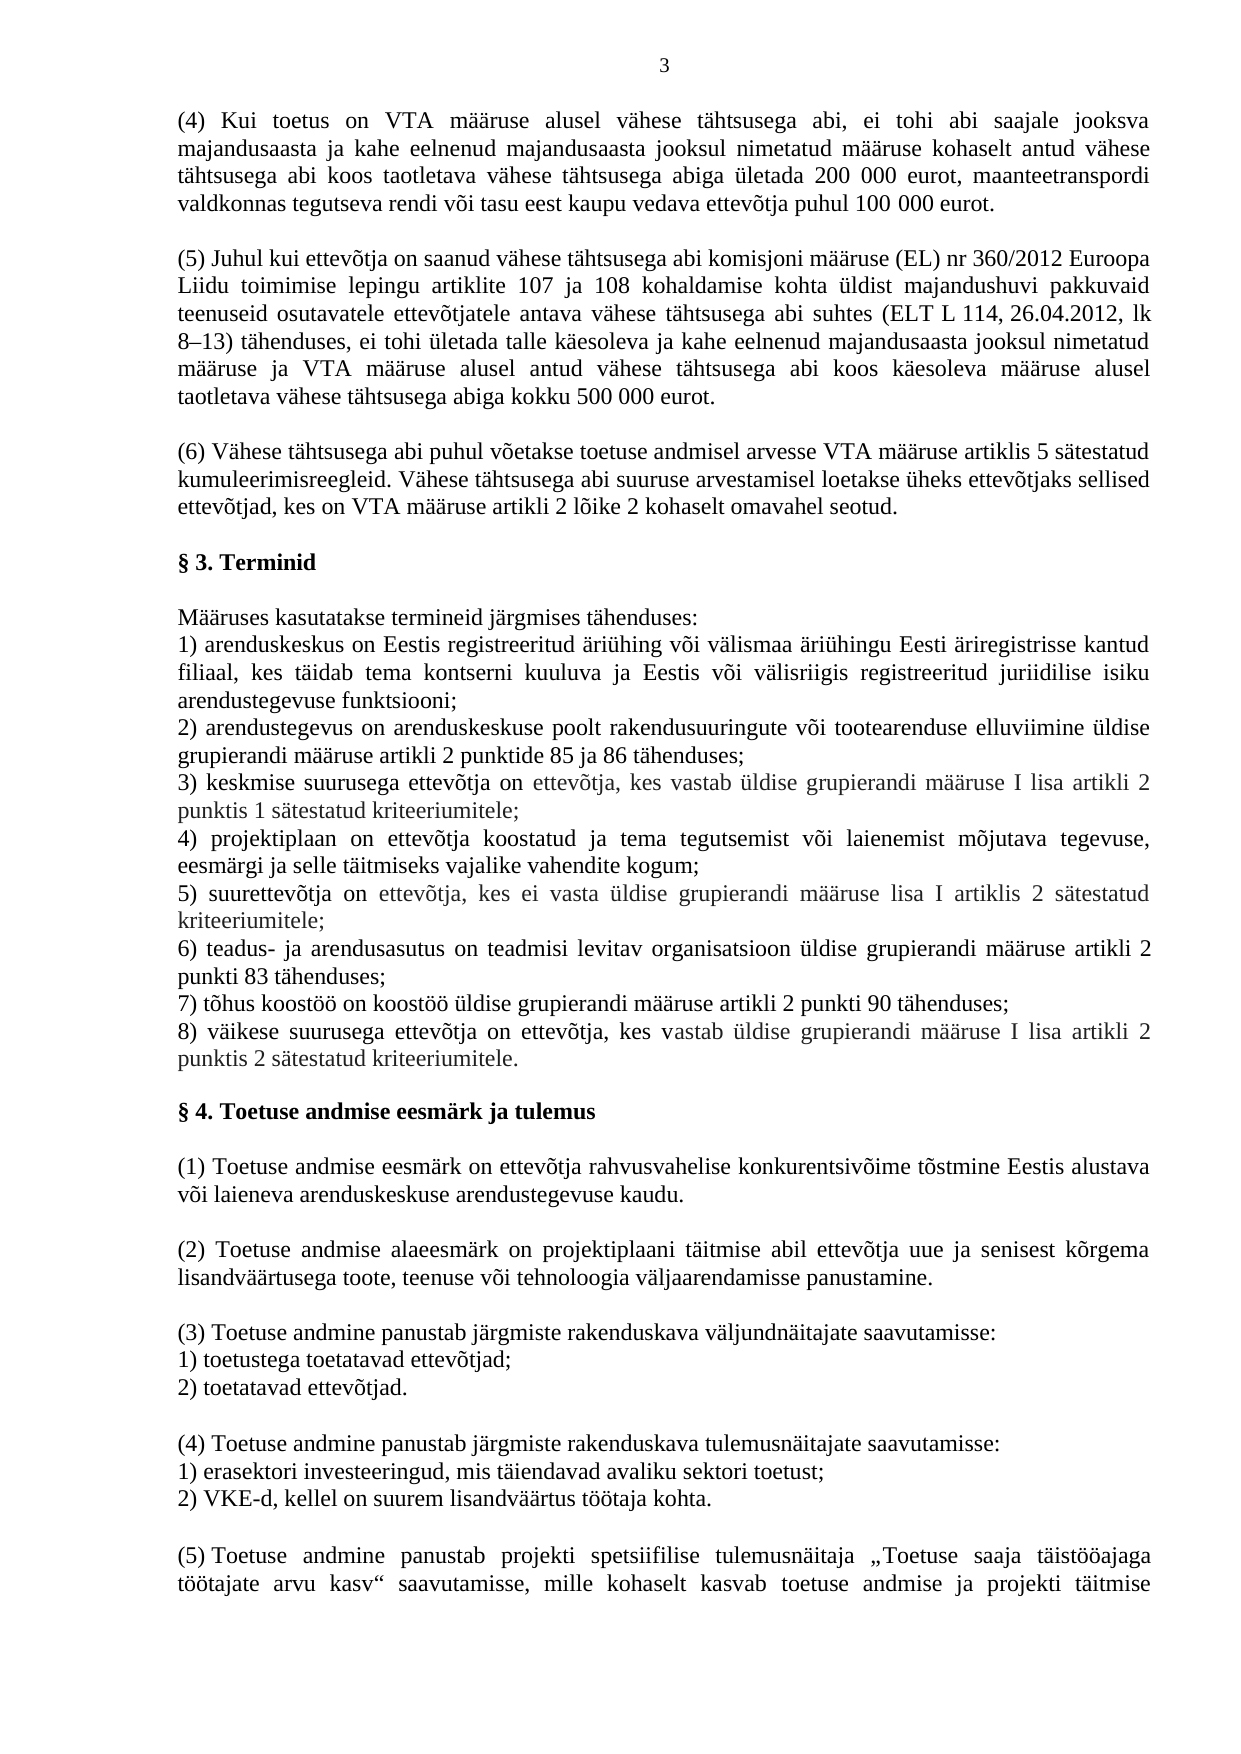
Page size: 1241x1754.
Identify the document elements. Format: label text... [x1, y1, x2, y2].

text 5) suurettevõtja on ettevõtja, kes ei vasta üldise grupierandi määruse lisa I artiklis 2 sätestatud kriteeriumitele; [177, 879, 1152, 934]
text (6) Vähese tähtsusega abi puhul võetakse toetuse andmisel arvesse VTA määruse artiklis 5 sätestatud kumuleerimisreegleid. Vähese tähtsusega abi suuruse arvestamisel loetakse üheks ettevõtjaks sellised ettevõtjad, kes on VTA määruse artikli 2 lõike 2 kohaselt omavahel seotud. [177, 437, 1152, 520]
text (1) Toetuse andmise eesmärk on ettevõtja rahvusvahelise konkurentsivõime tõstmine Eestis alustava või laieneva arenduskeskuse arendustegevuse kaudu. [177, 1152, 1152, 1207]
text 6) teadus- ja arendusasutus on teadmisi levitav organisatsioon üldise grupierandi määruse artikli 2 punkti 83 tähenduses; [177, 934, 1152, 989]
text 2) toetatavad ettevõtjad. [177, 1373, 1152, 1401]
text 4) projektiplaan on ettevõtja koostatud ja tema tegutsemist või laienemist mõjutava tegevuse, eesmärgi ja selle täitmiseks vajalike vahendite kogum; [177, 824, 1152, 879]
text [177, 1541, 1152, 1596]
text § 4. Toetuse andmise eesmärk ja tulemus [177, 1097, 1152, 1124]
text 1) toetustega toetatavad ettevõtjad; [177, 1345, 1152, 1373]
text 1) erasektori investeeringud, mis täiendavad avaliku sektori toetust; [177, 1457, 1152, 1484]
text (2) Toetuse andmise alaeesmärk on projektiplaani täitmise abil ettevõtja uue ja senisest kõrgema lisandväärtusega toote, teenuse või tehnoloogia väljaarendamisse panustamine. [177, 1235, 1152, 1290]
text (4) Kui toetus on VTA määruse alusel vähese tähtsusega abi, ei tohi abi saajale jooksva majandusaasta ja kahe eelnenud majandusaasta jooksul nimetatud määruse kohaselt antud vähese tähtsusega abi koos taotletava vähese tähtsusega abiga ületada 200 000 eurot, maanteetranspordi valdkonnas tegutseva rendi või tasu eest kaupu vedava ettevõtja puhul 100 000 eurot. [177, 106, 1152, 216]
text (5) Juhul kui ettevõtja on saanud vähese tähtsusega abi komisjoni määruse (EL) nr 360/2012 Euroopa Liidu toimimise lepingu artiklite 107 ja 108 kohaldamise kohta üldist majandushuvi pakkuvaid teenuseid osutavatele ettevõtjatele antava vähese tähtsusega abi suhtes (ELT L 114, 26.04.2012, lk 8‒13) tähenduses, ei tohi ületada talle käesoleva ja kahe eelnenud majandusaasta jooksul nimetatud määruse ja VTA määruse alusel antud vähese tähtsusega abi koos käesoleva määruse alusel taotletava vähese tähtsusega abiga kokku 500 000 eurot. [177, 244, 1152, 409]
text 7) tõhus koostöö on koostöö üldise grupierandi määruse artikli 2 punkti 90 tähenduses; [177, 989, 1152, 1017]
text (3) Toetuse andmine panustab järgmiste rakenduskava väljundnäitajate saavutamisse: [177, 1318, 1152, 1345]
text (4) Toetuse andmine panustab järgmiste rakenduskava tulemusnäitajate saavutamisse: [177, 1429, 1152, 1457]
text Määruses kasutatakse termineid järgmises tähenduses: [177, 603, 1152, 630]
text 1) arenduskeskus on Eestis registreeritud äriühing või välismaa äriühingu Eesti äriregistrisse kantud filiaal, kes täidab tema kontserni kuuluva ja Eestis või välisriigis registreeritud juriidilise isiku arendustegevuse funktsiooni; [177, 630, 1152, 713]
text 2) arendustegevus on arenduskeskuse poolt rakendusuuringute või tootearenduse elluviimine üldise grupierandi määruse artikli 2 punktide 85 ja 86 tähenduses; [177, 713, 1152, 768]
text § 3. Terminid [177, 548, 1152, 575]
text 2) VKE-d, kellel on suurem lisandväärtus töötaja kohta. [177, 1484, 1152, 1512]
text 3) keskmise suurusega ettevõtja on ettevõtja, kes vastab üldise grupierandi määruse I lisa artikli 2 punktis 1 sätestatud kriteeriumitele; [177, 768, 1152, 824]
text 8) väikese suurusega ettevõtja on ettevõtja, kes vastab üldise grupierandi määruse I lisa artikli 2 punktis 2 sätestatud kriteeriumitele. [177, 1017, 1152, 1072]
